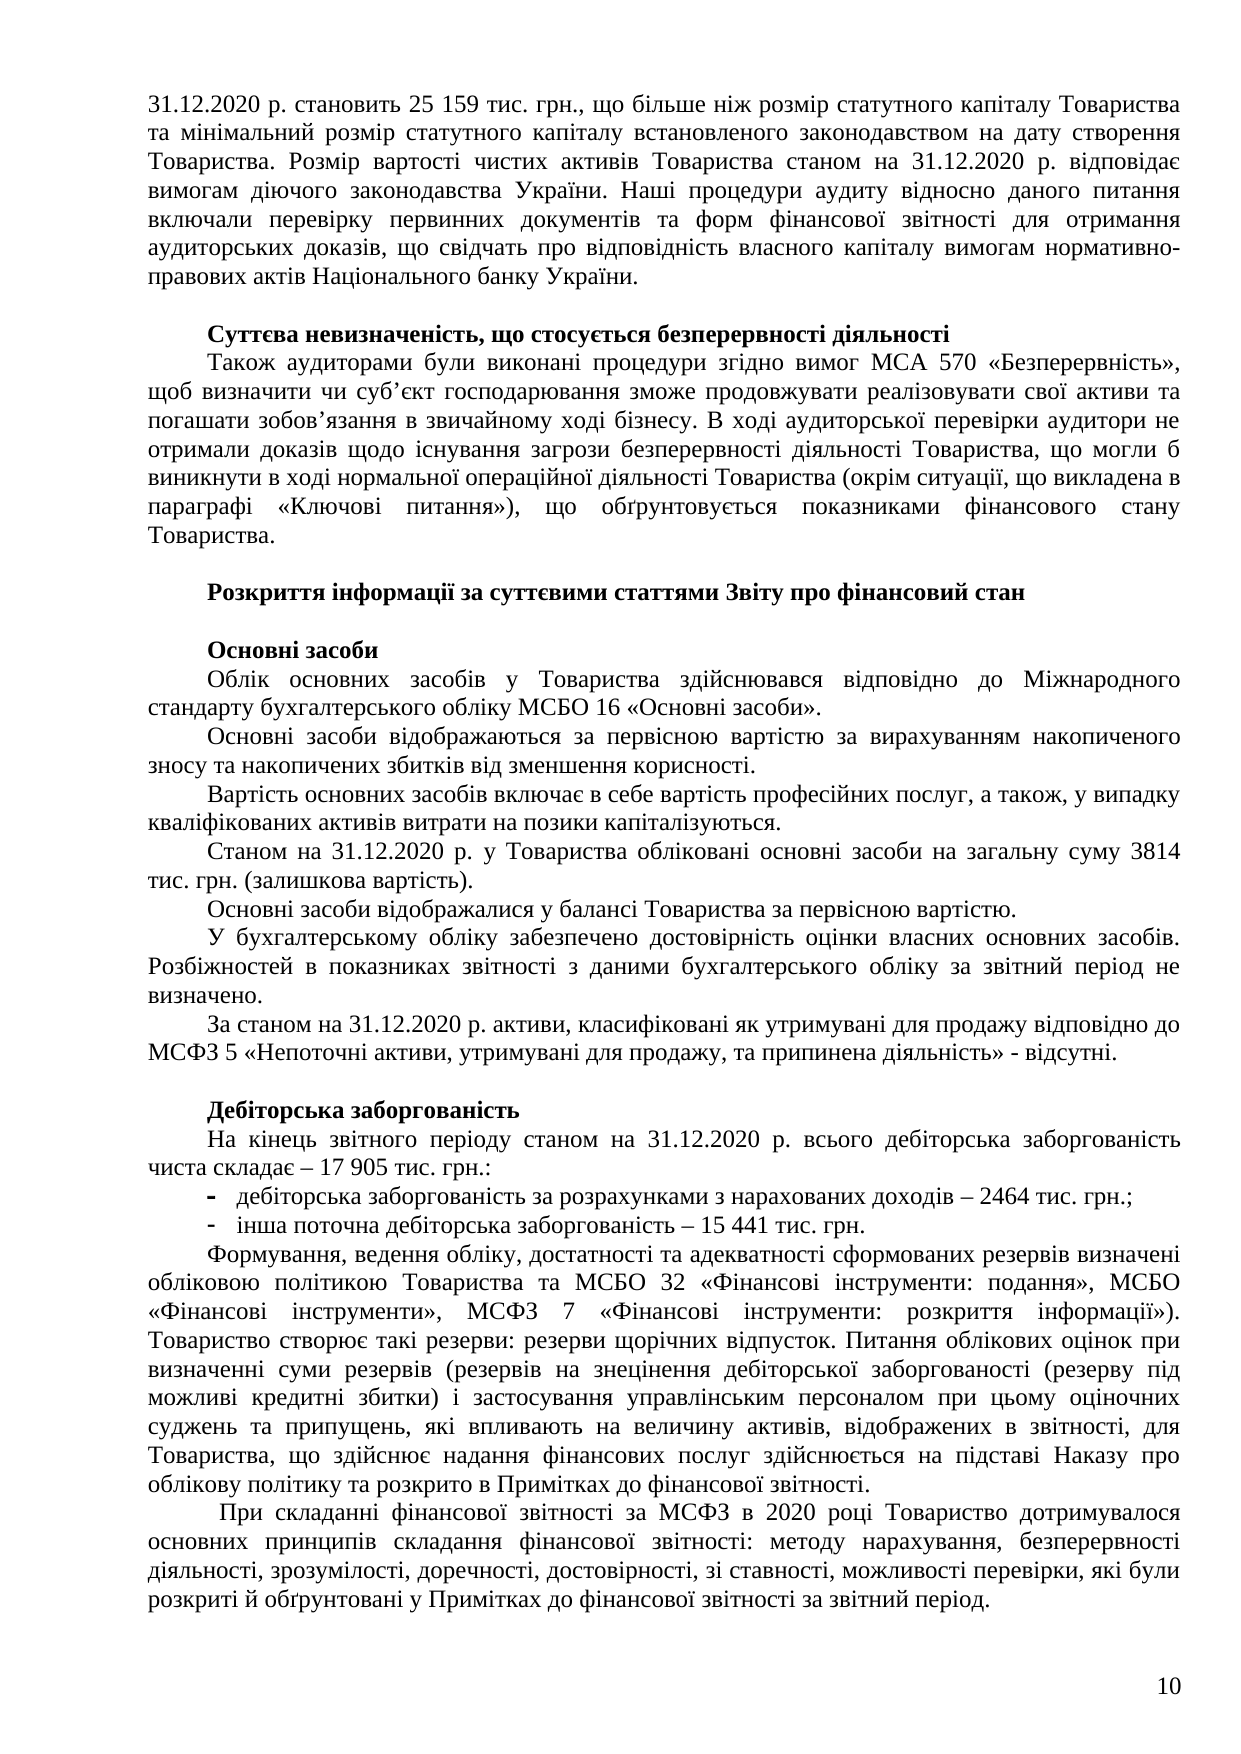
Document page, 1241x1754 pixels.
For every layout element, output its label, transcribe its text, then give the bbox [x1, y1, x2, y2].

text Також аудиторами були виконані процедури згідно вимог МСА 570 «Безперервність», щоб визначити чи суб’єкт господарювання зможе продовжувати реалізовувати свої активи та погашати зобов’язання в звичайному ході бізнесу. В ході аудиторської перевірки аудитори не отримали доказів щодо існування загрози безперервності діяльності Товариства, що могли б виникнути в ході нормальної операційної діяльності Товариства (окрім ситуації, що викладена в параграфі «Ключові питання»), що обґрунтовується показниками фінансового стану Товариства. [148, 347, 1181, 549]
text За станом на 31.12.2020 р. активи, класифіковані як утримувані для продажу відповідно до МСФЗ 5 «Непоточні активи, утримувані для продажу, та припинена діяльність» - відсутні. [148, 1009, 1181, 1066]
text Облік основних засобів у Товариства здійснювався відповідно до Міжнародного стандарту бухгалтерського обліку МСБО 16 «Основні засоби». [148, 664, 1181, 721]
text Суттєва невизначеність, що стосується безперервності діяльності [148, 319, 1181, 347]
text Основні засоби відображаються за первісною вартістю за вирахуванням накопиченого зносу та накопичених збитків від зменшення корисності. [148, 721, 1181, 779]
text Основні засоби [148, 635, 1181, 664]
text Станом на 31.12.2020 р. у Товариства обліковані основні засоби на загальну суму 3814 тис. грн. (залишкова вартість). [148, 836, 1181, 894]
text При складанні фінансової звітності за МСФЗ в 2020 році Товариство дотримувалося основних принципів складання фінансової звітності: методу нарахування, безперервності діяльності, зрозумілості, доречності, достовірності, зі ставності, можливості перевірки, які були розкриті й обґрунтовані у Примітках до фінансової звітності за звітний період. [148, 1497, 1181, 1612]
text Основні засоби відображалися у балансі Товариства за первісною вартістю. [148, 894, 1181, 922]
list дебіторська заборгованість за розрахунками з нарахованих доходів – 2464 тис. грн.; [148, 1181, 1181, 1210]
text Розкриття інформації за суттєвими статтями Звіту про фінансовий стан [148, 577, 1181, 606]
list інша поточна дебіторська заборгованість – 15 441 тис. грн. [148, 1210, 1181, 1239]
text На кінець звітного періоду станом на 31.12.2020 р. всього дебіторська заборгованість чиста складає – 17 905 тис. грн.: [148, 1124, 1181, 1181]
text Дебіторська заборгованість [148, 1095, 1181, 1124]
text Формування, ведення обліку, достатності та адекватності сформованих резервів визначені обліковою політикою Товариства та МСБО 32 «Фінансові інструменти: подання», МСБО «Фінансові інструменти», МСФЗ 7 «Фінансові інструменти: розкриття інформації»). Товариство створює такі резерви: резерви щорічних відпусток. Питання облікових оцінок при визначенні суми резервів (резервів на знецінення дебіторської заборгованості (резерву під можливі кредитні збитки) і застосування управлінським персоналом при цьому оціночних суджень та припущень, які впливають на величину активів, відображених в звітності, для Товариства, що здійснює надання фінансових послуг здійснюється на підставі Наказу про облікову політику та розкрито в Примітках до фінансової звітності. [148, 1239, 1181, 1497]
text Вартість основних засобів включає в себе вартість професійних послуг, а також, у випадку кваліфікованих активів витрати на позики капіталізуються. [148, 779, 1181, 836]
text У бухгалтерському обліку забезпечено достовірність оцінки власних основних засобів. Розбіжностей в показниках звітності з даними бухгалтерського обліку за звітний період не визначено. [148, 922, 1181, 1009]
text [148, 89, 1181, 290]
